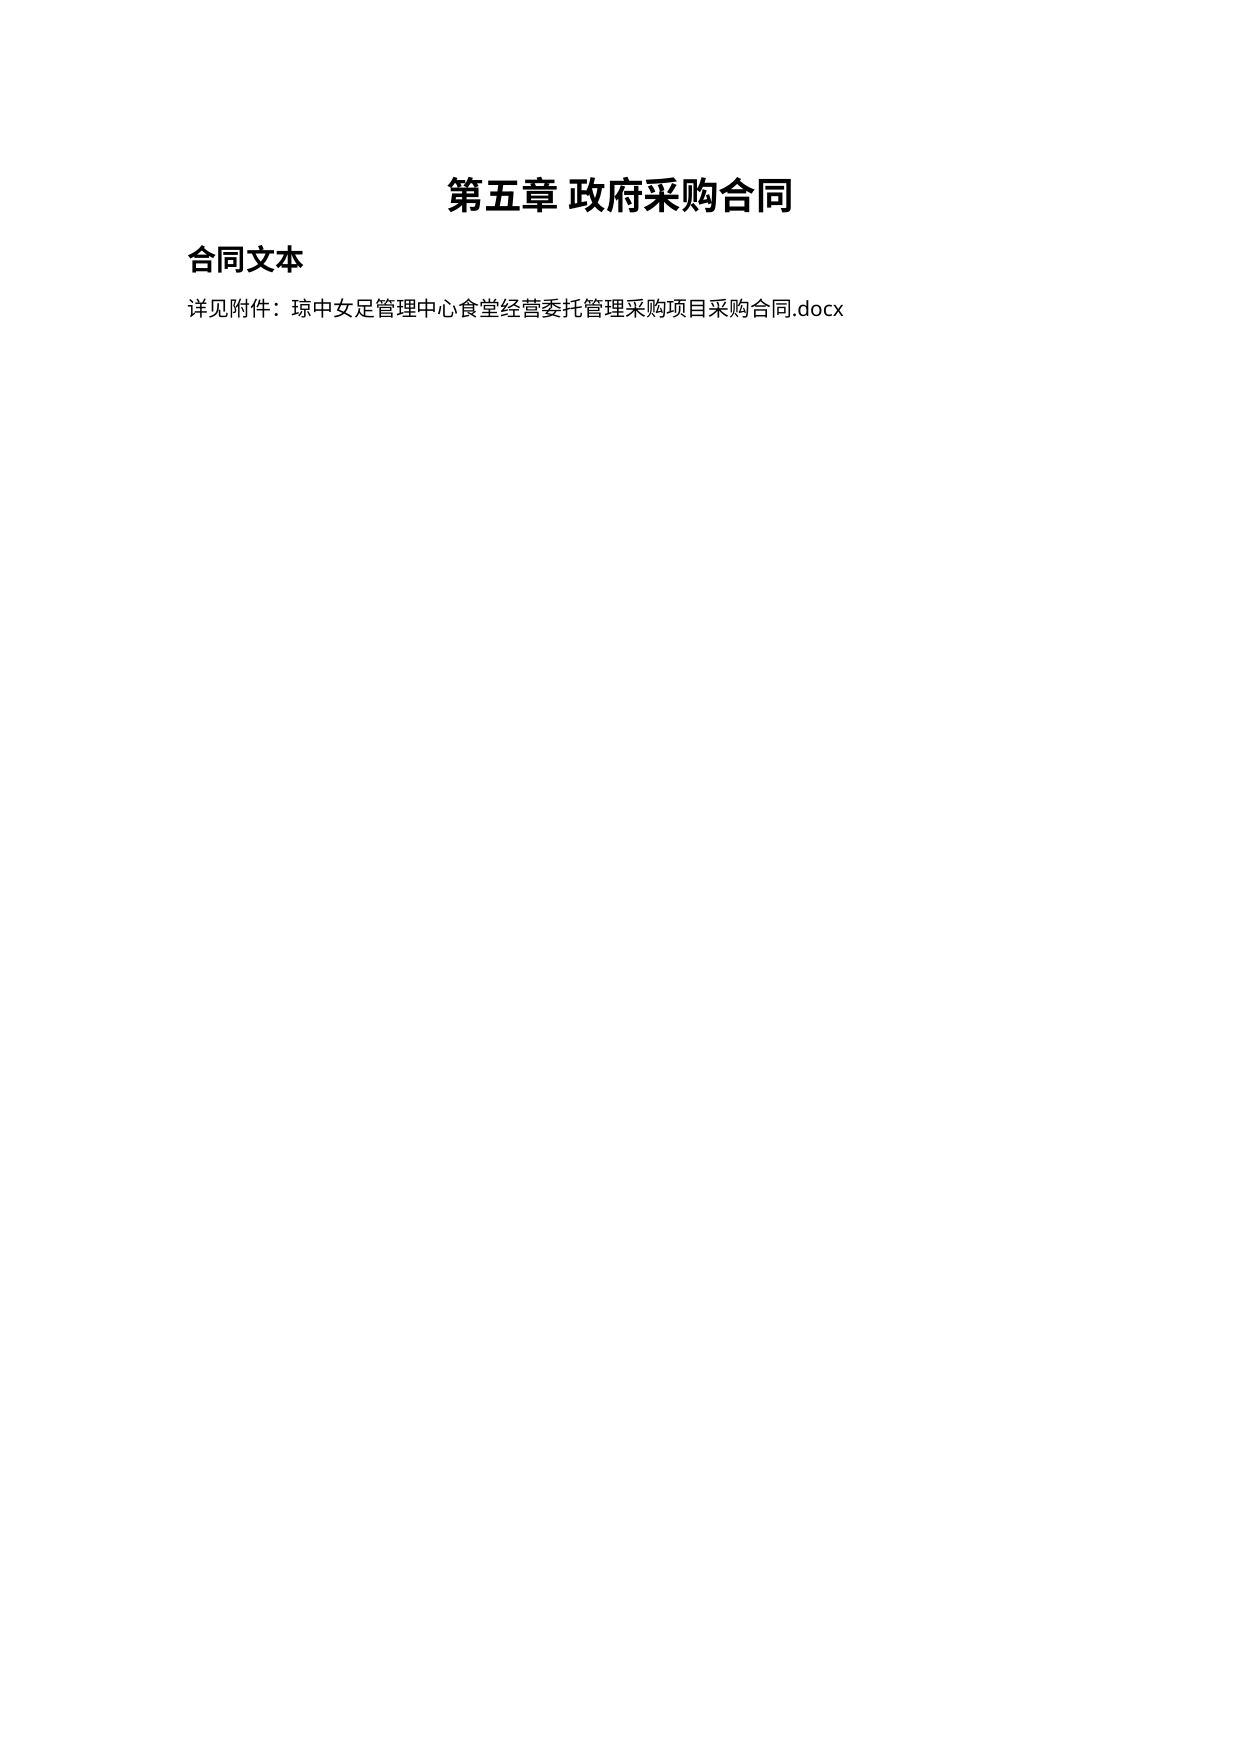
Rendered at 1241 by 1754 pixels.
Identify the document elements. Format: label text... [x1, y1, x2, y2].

text 详见附件：琼中女足管理中心食堂经营委托管理采购项目采购合同.docx [187, 292, 1053, 324]
text 第五章 政府采购合同 [187, 162, 1053, 227]
text 合同文本 [187, 227, 1053, 292]
